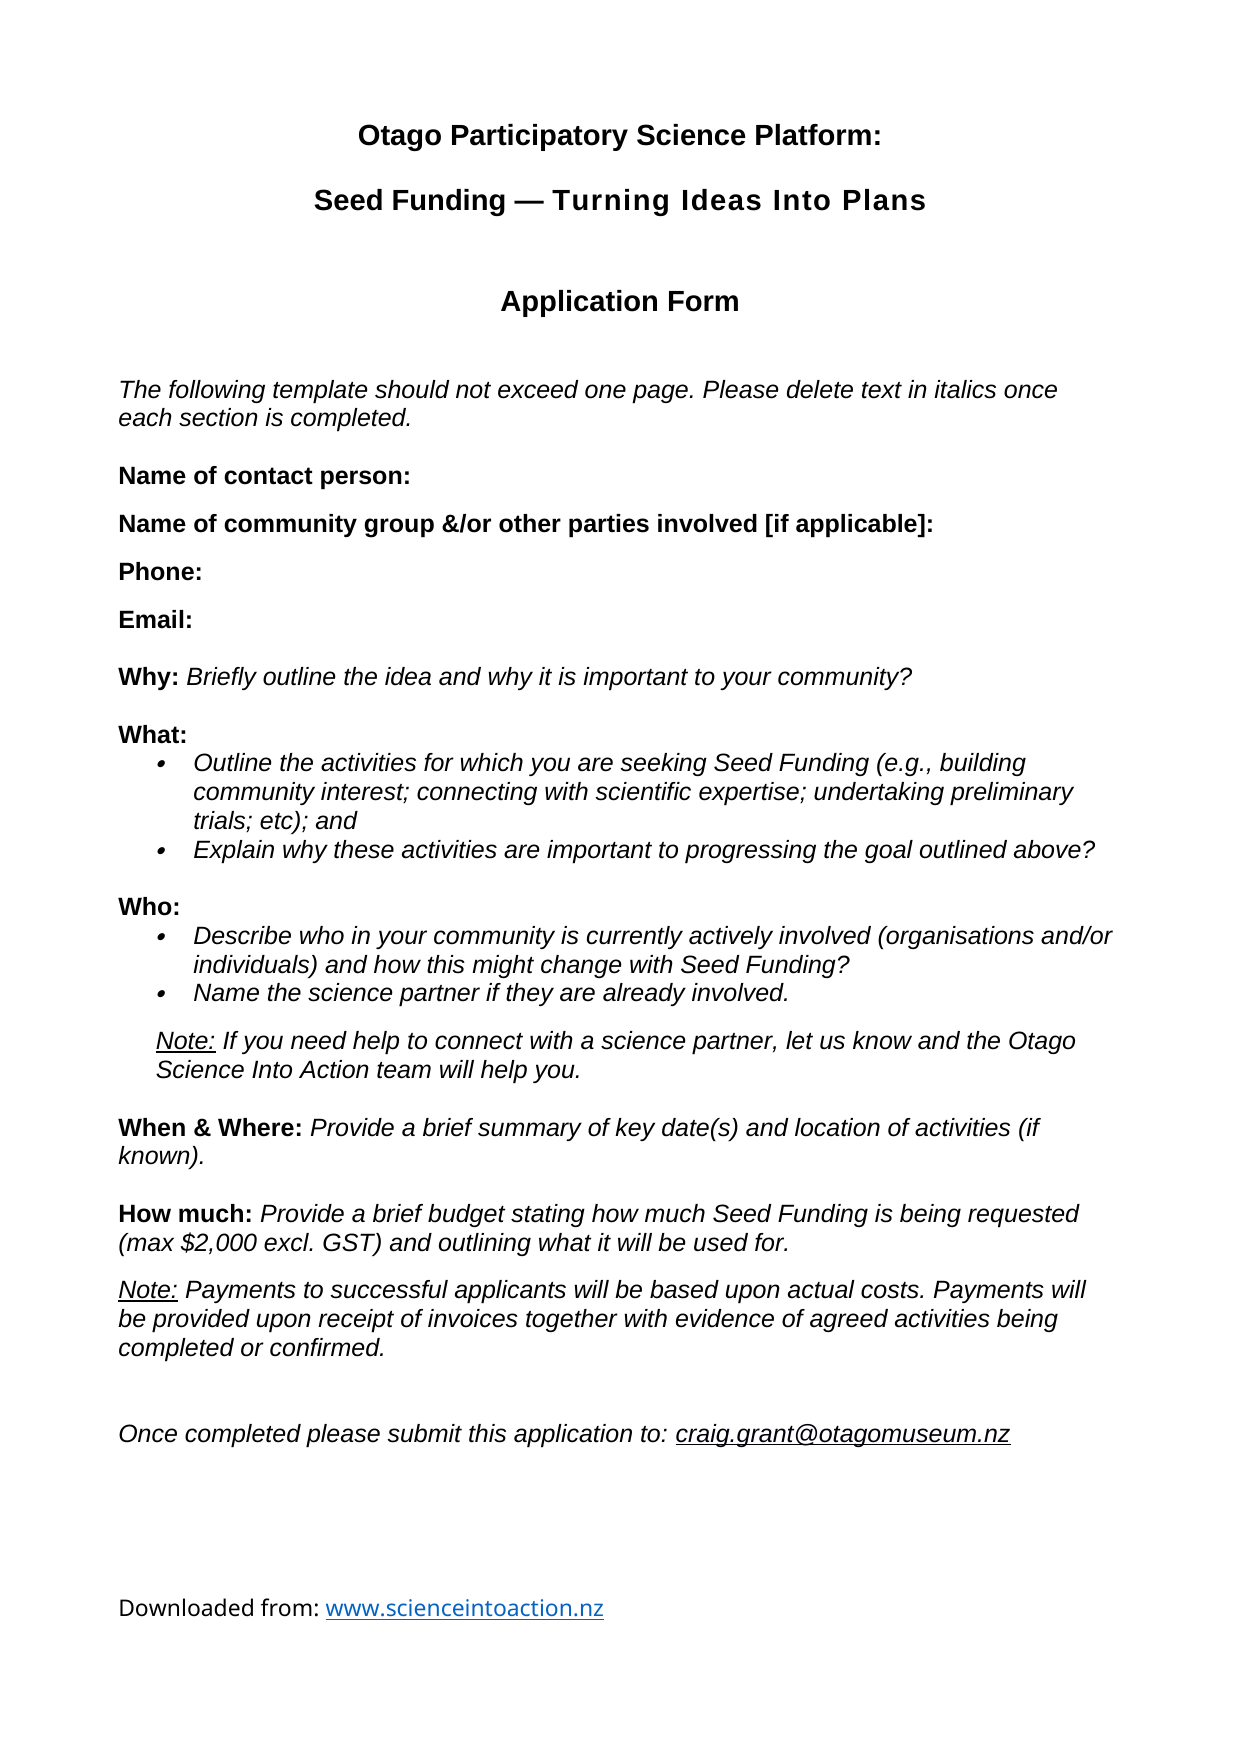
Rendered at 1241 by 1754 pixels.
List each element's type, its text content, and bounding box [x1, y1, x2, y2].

text How much: Provide a brief budget stating how much Seed Funding is being requested (max $2,000 excl. GST) and outlining what it will be used for. [118, 1199, 1122, 1256]
text Otago Participatory Science Platform: [118, 118, 1122, 152]
text Note: If you need help to connect with a science partner, let us know and the Otago Science Into Action team will help you. [156, 1026, 1122, 1084]
text The following template should not exceed one page. Please delete text in italics once each section is completed. [118, 374, 1122, 432]
list Explain why these activities are important to progressing the goal outlined above? [156, 834, 1122, 863]
text Seed Funding — Turning Ideas Into Plans [118, 183, 1122, 216]
text Who: [118, 892, 1122, 921]
text Email: [118, 604, 1122, 633]
list Outline the activities for which you are seeking Seed Funding (e.g., building community interest; connecting with scientific expertise; undertaking preliminary trials; etc); and [156, 748, 1122, 834]
text Note: Payments to successful applicants will be based upon actual costs. Payments will be provided upon receipt of invoices together with evidence of agreed activities being completed or confirmed. [118, 1275, 1122, 1362]
text Phone: [118, 557, 1122, 585]
text Name of community group &/or other parties involved [if applicable]: [118, 509, 1122, 537]
text Why: Briefly outline the idea and why it is important to your community? [118, 662, 1122, 691]
list Describe who in your community is currently actively involved (organisations and/or individuals) and how this might change with Seed Funding? [156, 921, 1122, 978]
text Once completed please submit this application to: craig.grant@otagomuseum.nz [118, 1419, 1122, 1448]
text What: [118, 719, 1122, 748]
text Name of contact person: [118, 461, 1122, 489]
list Name the science partner if they are already involved. [156, 978, 1122, 1007]
text When & Where: Provide a brief summary of key date(s) and location of activities (if known). [118, 1112, 1122, 1170]
text Application Form [118, 283, 1122, 317]
